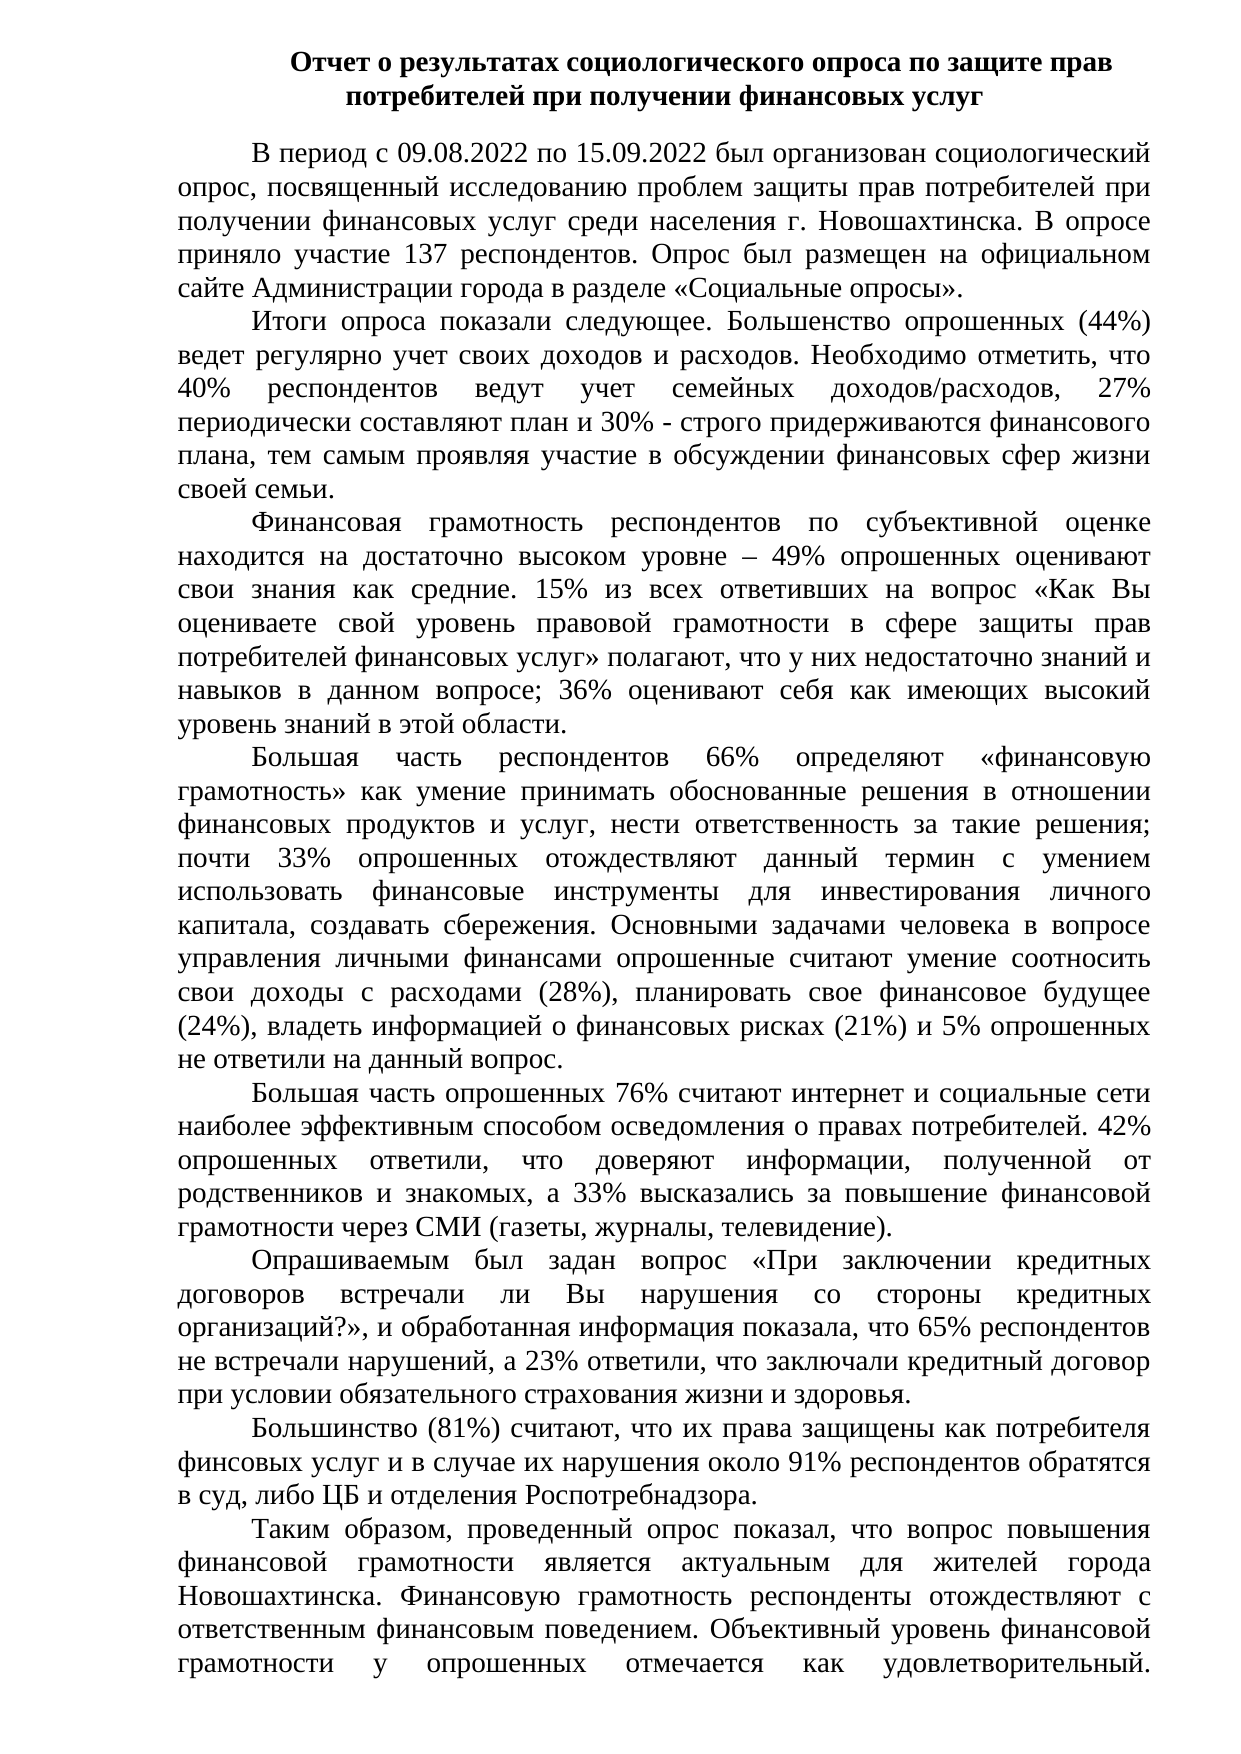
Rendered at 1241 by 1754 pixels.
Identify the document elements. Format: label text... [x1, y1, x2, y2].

text Опрашиваемым был задан вопрос «При заключении кредитных договоров встречали ли Вы нарушения со стороны кредитных организаций?», и обработанная информация показала, что 65% респондентов не встречали нарушений, а 23% ответили, что заключали кредитный договор при условии обязательного страхования жизни и здоровья. [177, 1242, 1152, 1410]
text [177, 1511, 1152, 1678]
text Итоги опроса показали следующее. Большенство опрошенных (44%) ведет регулярно учет своих доходов и расходов. Необходимо отметить, что 40% респондентов ведут учет семейных доходов/расходов, 27% периодически составляют план и 30% - строго придерживаются финансового плана, тем самым проявляя участие в обсуждении финансовых сфер жизни своей семьи. [177, 303, 1152, 504]
text Большая часть опрошенных 76% считают интернет и социальные сети наиболее эффективным способом осведомления о правах потребителей. 42% опрошенных ответили, что доверяют информации, полученной от родственников и знакомых, а 33% высказались за повышение финансовой грамотности через СМИ (газеты, журналы, телевидение). [177, 1075, 1152, 1242]
text Финансовая грамотность респондентов по субъективной оценке находится на достаточно высоком уровне – 49% опрошенных оценивают свои знания как средние. 15% из всех ответивших на вопрос «Как Вы оцениваете свой уровень правовой грамотности в сфере защиты прав потребителей финансовых услуг» полагают, что у них недостаточно знаний и навыков в данном вопросе; 36% оценивают себя как имеющих высокий уровень знаний в этой области. [177, 504, 1152, 739]
text Отчет о результатах социологического опроса по защите прав потребителей при получении финансовых услуг [177, 44, 1152, 111]
text Большинство (81%) считают, что их права защищены как потребителя финсовых услуг и в случае их нарушения около 91% респондентов обратятся в суд, либо ЦБ и отделения Роспотребнадзора. [177, 1410, 1152, 1511]
text Большая часть респондентов 66% определяют «финансовую грамотность» как умение принимать обоснованные решения в отношении финансовых продуктов и услуг, нести ответственность за такие решения; почти 33% опрошенных отождествляют данный термин с умением использовать финансовые инструменты для инвестирования личного капитала, создавать сбережения. Основными задачами человека в вопросе управления личными финансами опрошенные считают умение соотносить свои доходы с расходами (28%), планировать свое финансовое будущее (24%), владеть информацией о финансовых рисках (21%) и 5% опрошенных не ответили на данный вопрос. [177, 739, 1152, 1075]
text В период с 09.08.2022 по 15.09.2022 был организован социологический опрос, посвященный исследованию проблем защиты прав потребителей при получении финансовых услуг среди населения г. Новошахтинска. В опросе приняло участие 137 респондентов. Опрос был размещен на официальном сайте Администрации города в разделе «Социальные опросы». [177, 136, 1152, 303]
